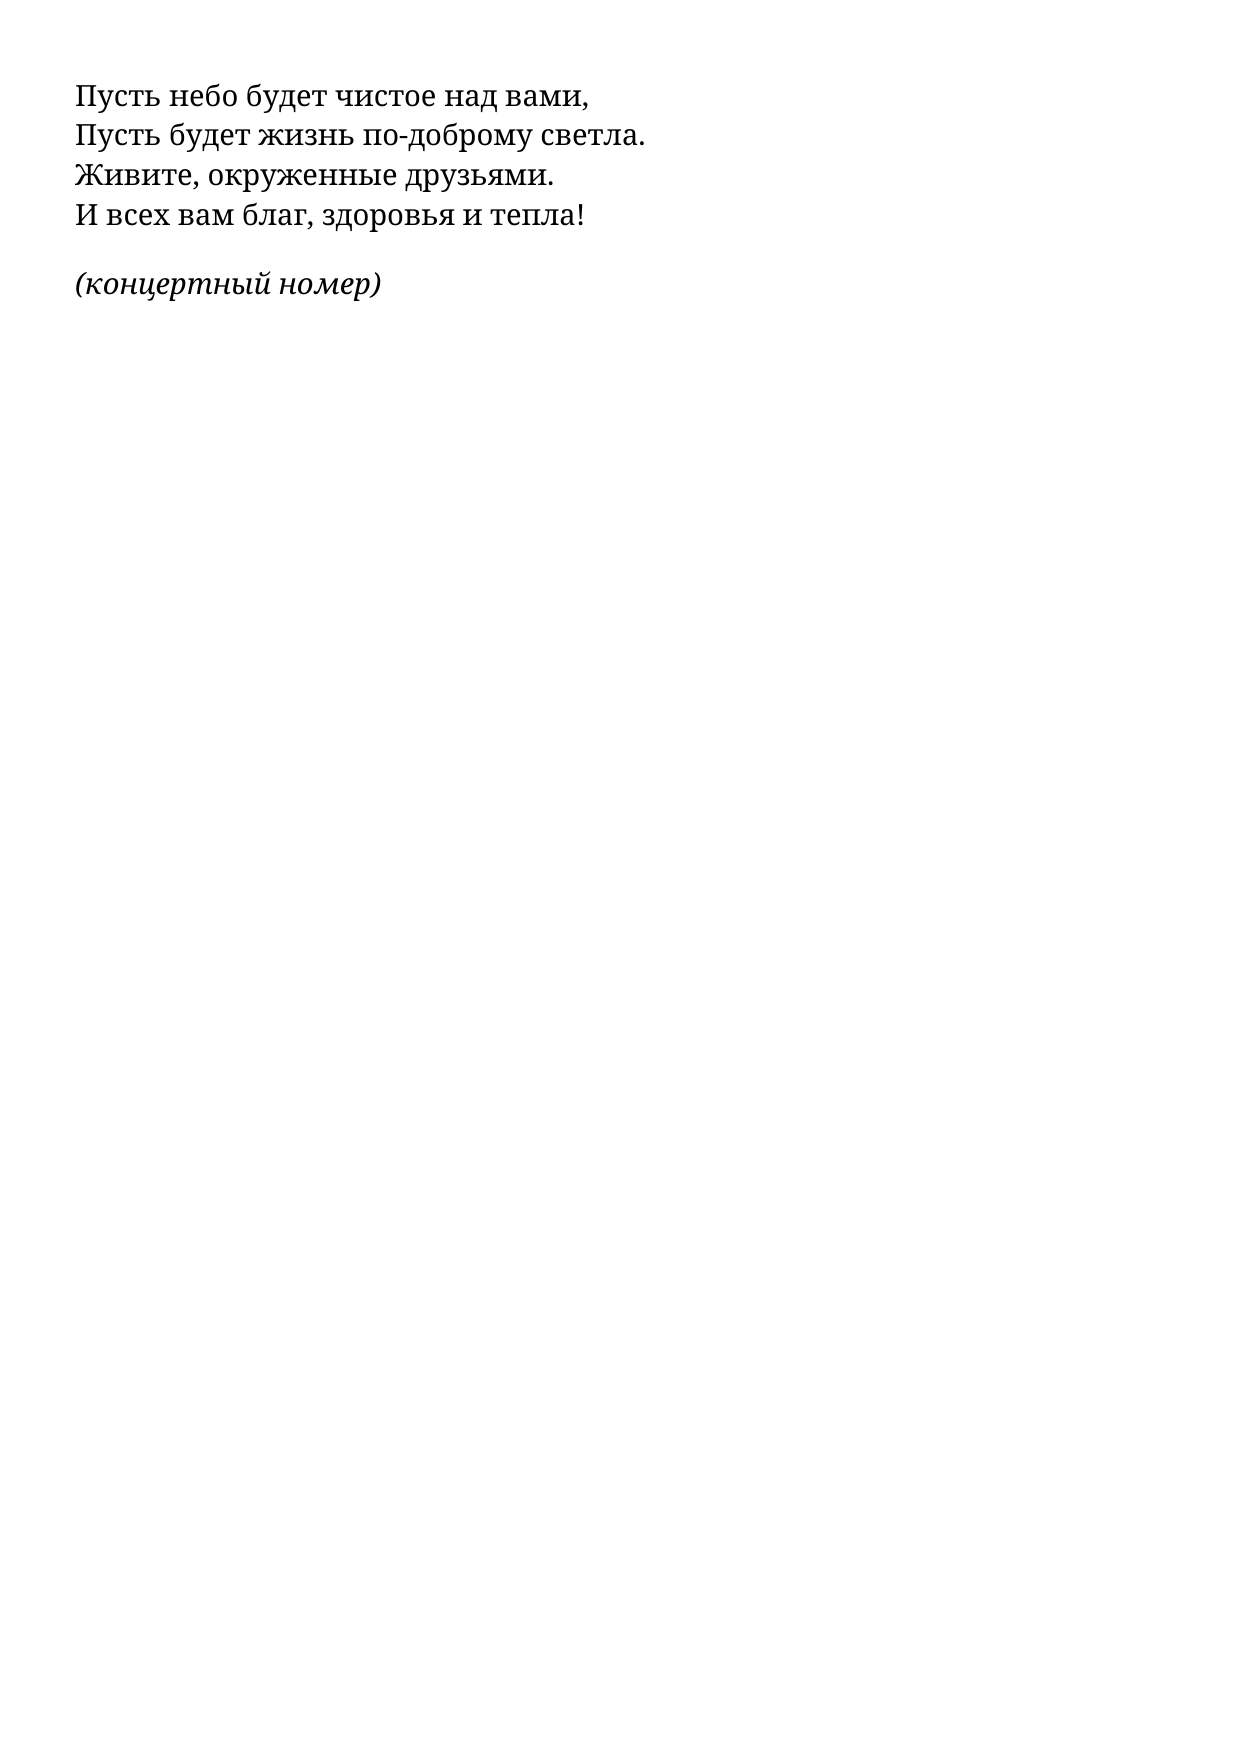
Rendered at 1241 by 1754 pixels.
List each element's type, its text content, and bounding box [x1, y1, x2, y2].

text Пусть небо будет чистое над вами, Пусть будет жизнь по-доброму светла. Живите, окруженные друзьями. И всех вам благ, здоровья и тепла! [75, 75, 1165, 234]
text (концертный номер) [75, 263, 1165, 303]
